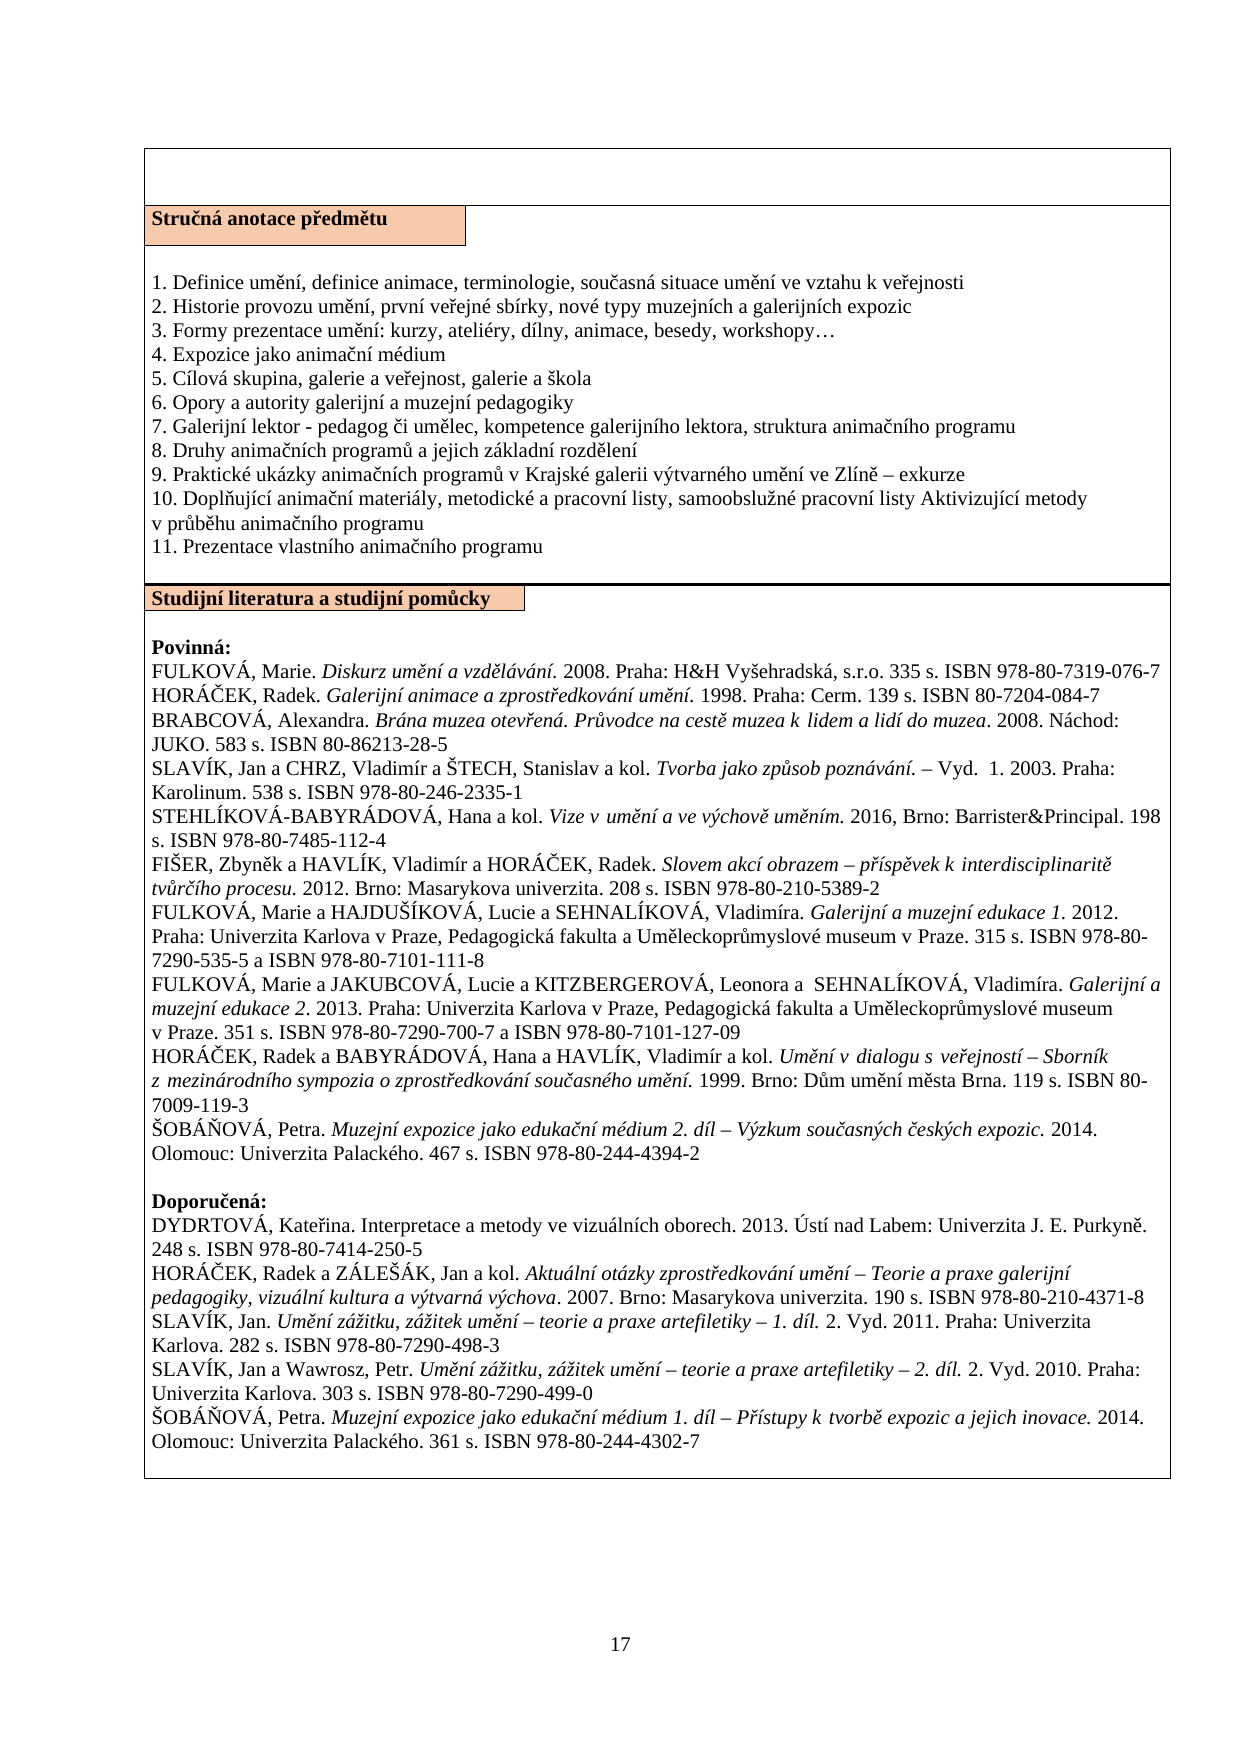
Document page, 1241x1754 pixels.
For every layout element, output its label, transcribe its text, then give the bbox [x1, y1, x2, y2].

table_cell Povinná: FULKOVÁ, Marie. Diskurz umění a vzdělávání. 2008. Praha: H&H Vyšehradská, s.r.o. 335 s. ISBN 978-80-7319-076-7 HORÁČEK, Radek. Galerijní animace a zprostředkování umění. 1998. Praha: Cerm. 139 s. ISBN 80-7204-084-7 BRABCOVÁ, Alexandra. Brána muzea otevřená. Průvodce na cestě muzea k lidem a lidí do muzea. 2008. Náchod: JUKO. 583 s. ISBN 80-86213-28-5 SLAVÍK, Jan a CHRZ, Vladimír a ŠTECH, Stanislav a kol. Tvorba jako způsob poznávání. – Vyd. 1. 2003. Praha: Karolinum. 538 s. ISBN 978-80-246-2335-1 STEHLÍKOVÁ-BABYRÁDOVÁ, Hana a kol. Vize v umění a ve výchově uměním. 2016, Brno: Barrister&Principal. 198 s. ISBN 978-80-7485-112-4 FIŠER, Zbyněk a HAVLÍK, Vladimír a HORÁČEK, Radek. Slovem akcí obrazem – příspěvek k interdisciplinaritě tvůrčího procesu. 2012. Brno: Masarykova univerzita. 208 s. ISBN 978-80-210-5389-2 FULKOVÁ, Marie a HAJDUŠÍKOVÁ, Lucie a SEHNALÍKOVÁ, Vladimíra. Galerijní a muzejní edukace 1. 2012. Praha: Univerzita Karlova v Praze, Pedagogická fakulta a Uměleckoprůmyslové museum v Praze. 315 s. ISBN 978-80-7290-535-5 a ISBN 978-80-7101-111-8 FULKOVÁ, Marie a JAKUBCOVÁ, Lucie a KITZBERGEROVÁ, Leonora a SEHNALÍKOVÁ, Vladimíra. Galerijní a muzejní edukace 2. 2013. Praha: Univerzita Karlova v Praze, Pedagogická fakulta a Uměleckoprůmyslové museum v Praze. 351 s. ISBN 978-80-7290-700-7 a ISBN 978-80-7101-127-09 HORÁČEK, Radek a BABYRÁDOVÁ, Hana a HAVLÍK, Vladimír a kol. Umění v dialogu s veřejností – Sborník z mezinárodního sympozia o zprostředkování současného umění. 1999. Brno: Dům umění města Brna. 119 s. ISBN 80-7009-119-3 ŠOBÁŇOVÁ, Petra. Muzejní expozice jako edukační médium 2. díl – Výzkum současných českých expozic. 2014. Olomouc: Univerzita Palackého. 467 s. ISBN 978-80-244-4394-2 Doporučená: DYDRTOVÁ, Kateřina. Interpretace a metody ve vizuálních oborech. 2013. Ústí nad Labem: Univerzita J. E. Purkyně. 248 s. ISBN 978-80-7414-250-5 HORÁČEK, Radek a ZÁLEŠÁK, Jan a kol. Aktuální otázky zprostředkování umění – Teorie a praxe galerijní pedagogiky, vizuální kultura a výtvarná výchova. 2007. Brno: Masarykova univerzita. 190 s. ISBN 978-80-210-4371-8 SLAVÍK, Jan. Umění zážitku, zážitek umění – teorie a praxe artefiletiky – 1. díl. 2. Vyd. 2011. Praha: Univerzita Karlova. 282 s. ISBN 978-80-7290-498-3 SLAVÍK, Jan a Wawrosz, Petr. Umění zážitku, zážitek umění – teorie a praxe artefiletiky – 2. díl. 2. Vyd. 2010. Praha: Univerzita Karlova. 303 s. ISBN 978-80-7290-499-0 ŠOBÁŇOVÁ, Petra. Muzejní expozice jako edukační médium 1. díl – Přístupy k tvorbě expozic a jejich inovace. 2014. Olomouc: Univerzita Palackého. 361 s. ISBN 978-80-244-4302-7 [145, 610, 1170, 1477]
table_cell Studijní literatura a studijní pomůcky [145, 586, 524, 610]
table_cell Stručná anotace předmětu [145, 206, 465, 245]
table_cell [525, 586, 1170, 610]
table_cell 1. Definice umění, definice animace, terminologie, současná situace umění ve vztahu k veřejnosti 2. Historie provozu umění, první veřejné sbírky, nové typy muzejních a galerijních expozic 3. Formy prezentace umění: kurzy, ateliéry, dílny, animace, besedy, workshopy… 4. Expozice jako animační médium 5. Cílová skupina, galerie a veřejnost, galerie a škola 6. Opory a autority galerijní a muzejní pedagogiky 7. Galerijní lektor - pedagog či umělec, kompetence galerijního lektora, struktura animačního programu 8. Druhy animačních programů a jejich základní rozdělení 9. Praktické ukázky animačních programů v Krajské galerii výtvarného umění ve Zlíně – exkurze 10. Doplňující animační materiály, metodické a pracovní listy, samoobslužné pracovní listy Aktivizující metody v průběhu animačního programu 11. Prezentace vlastního animačního programu [145, 245, 1170, 583]
table_cell [145, 149, 1170, 205]
table_cell [466, 206, 1170, 245]
